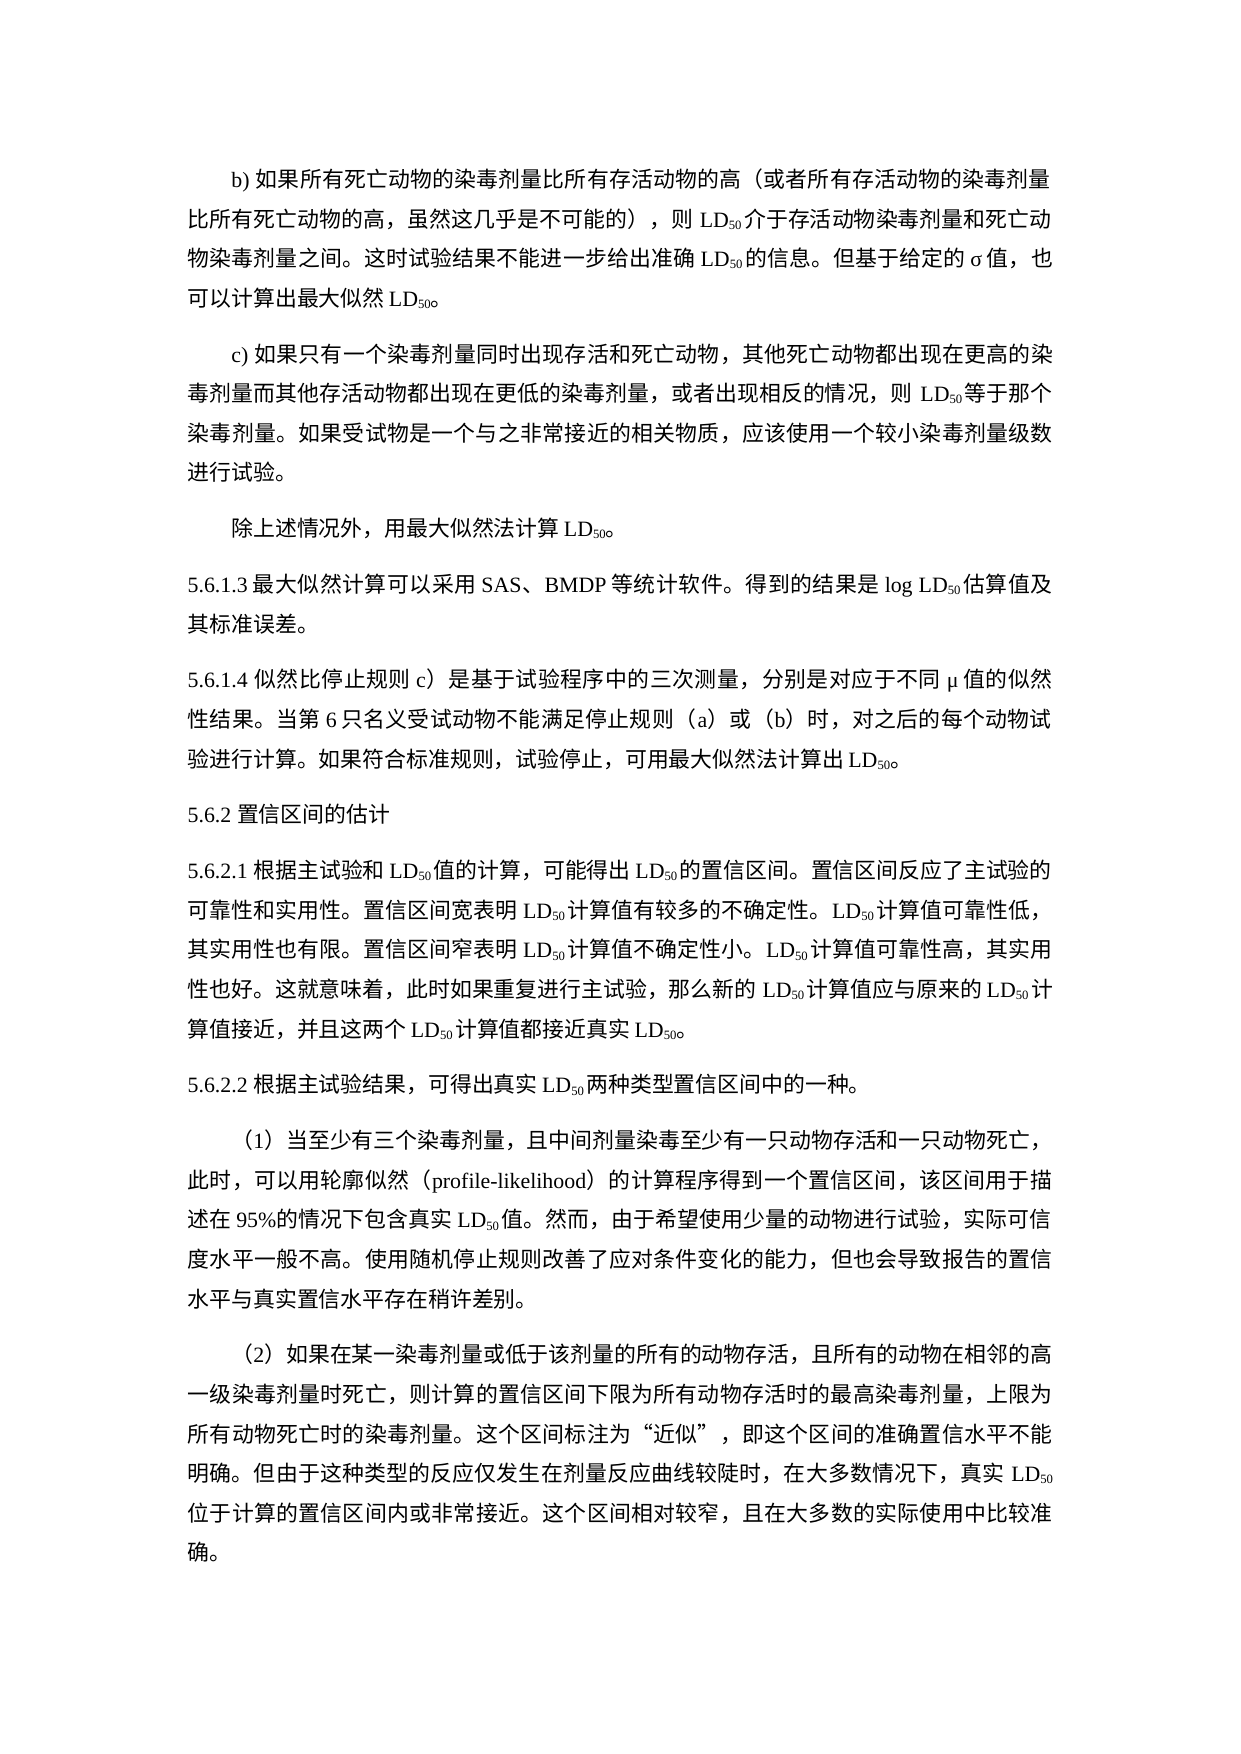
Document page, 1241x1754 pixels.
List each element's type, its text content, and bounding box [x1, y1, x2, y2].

text 5.6.1.3最大似然计算可以采用SAS、BMDP等统计软件。得到的结果是log LD50估算值及其标准误差。 [187, 567, 1053, 638]
text 5.6.2.2 根据主试验结果，可得出真实LD50两种类型置信区间中的一种。 [187, 1067, 1053, 1099]
text 5.6.2.1 根据主试验和LD50值的计算，可能得出LD50的置信区间。置信区间反应了主试验的可靠性和实用性。置信区间宽表明LD50计算值有较多的不确定性。LD50计算值可靠性低，其实用性也有限。置信区间窄表明LD50计算值不确定性小。LD50计算值可靠性高，其实用性也好。这就意味着，此时如果重复进行主试验，那么新的LD50计算值应与原来的LD50计算值接近，并且这两个LD50计算值都接近真实LD50。 [187, 853, 1053, 1043]
text c) 如果只有一个染毒剂量同时出现存活和死亡动物，其他死亡动物都出现在更高的染毒剂量而其他存活动物都出现在更低的染毒剂量，或者出现相反的情况，则LD50等于那个染毒剂量。如果受试物是一个与之非常接近的相关物质，应该使用一个较小染毒剂量级数进行试验。 [187, 337, 1053, 487]
text 除上述情况外，用最大似然法计算LD50。 [187, 511, 1053, 543]
text （2）如果在某一染毒剂量或低于该剂量的所有的动物存活，且所有的动物在相邻的高一级染毒剂量时死亡，则计算的置信区间下限为所有动物存活时的最高染毒剂量，上限为所有动物死亡时的染毒剂量。这个区间标注为“近似”，即这个区间的准确置信水平不能明确。但由于这种类型的反应仅发生在剂量反应曲线较陡时，在大多数情况下，真实LD50位于计算的置信区间内或非常接近。这个区间相对较窄，且在大多数的实际使用中比较准确。 [187, 1337, 1053, 1567]
text b) 如果所有死亡动物的染毒剂量比所有存活动物的高（或者所有存活动物的染毒剂量比所有死亡动物的高，虽然这几乎是不可能的），则LD50介于存活动物染毒剂量和死亡动物染毒剂量之间。这时试验结果不能进一步给出准确LD50的信息。但基于给定的σ值，也可以计算出最大似然LD50。 [187, 162, 1053, 312]
text 5.6.2 置信区间的估计 [187, 797, 1053, 829]
text （1）当至少有三个染毒剂量，且中间剂量染毒至少有一只动物存活和一只动物死亡，此时，可以用轮廓似然（profile-likelihood）的计算程序得到一个置信区间，该区间用于描述在95%的情况下包含真实LD50值。然而，由于希望使用少量的动物进行试验，实际可信度水平一般不高。使用随机停止规则改善了应对条件变化的能力，但也会导致报告的置信水平与真实置信水平存在稍许差别。 [187, 1123, 1053, 1313]
text 5.6.1.4 似然比停止规则c）是基于试验程序中的三次测量，分别是对应于不同μ值的似然性结果。当第6只名义受试动物不能满足停止规则（a）或（b）时，对之后的每个动物试验进行计算。如果符合标准规则，试验停止，可用最大似然法计算出LD50。 [187, 662, 1053, 773]
